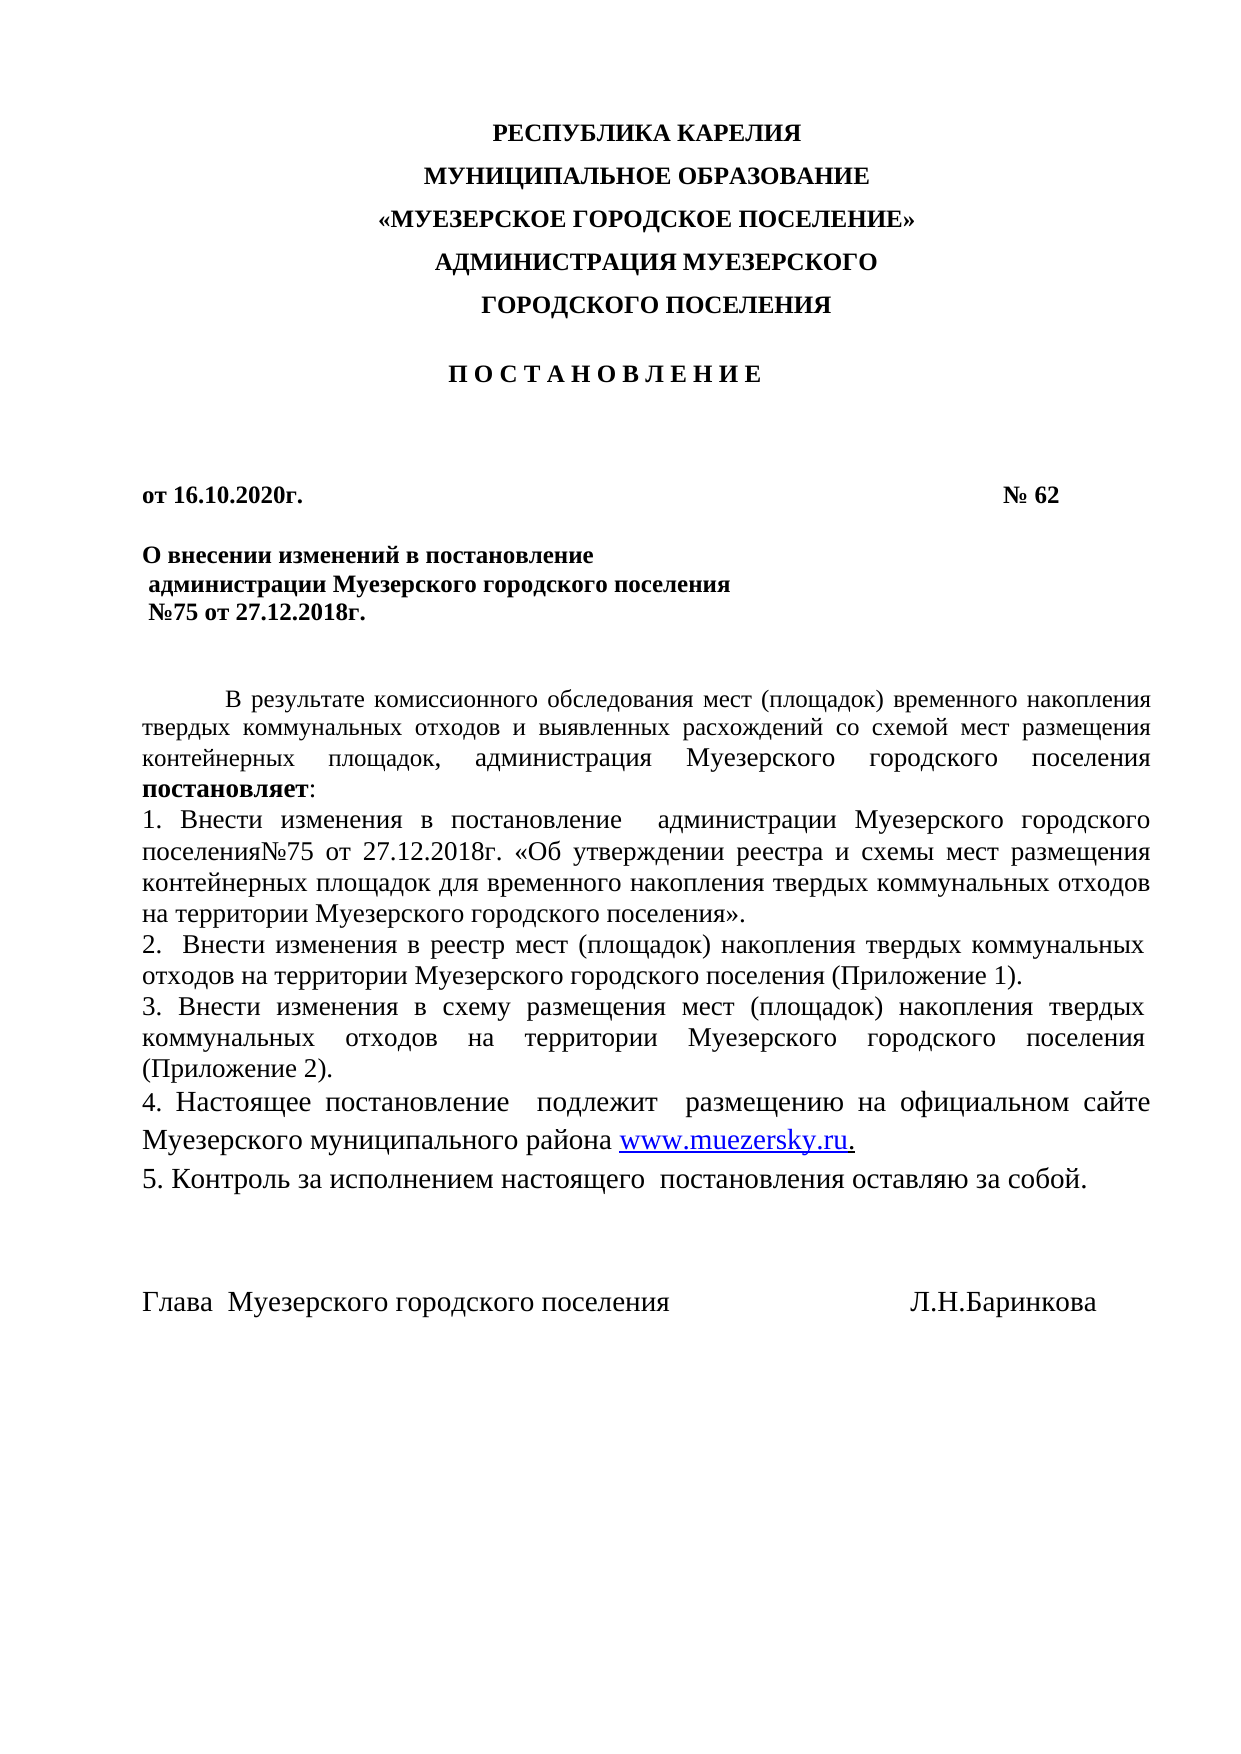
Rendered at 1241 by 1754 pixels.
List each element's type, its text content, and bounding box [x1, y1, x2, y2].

subtitle П О С Т А Н О В Л Е Н И Е [142, 359, 1152, 387]
text 3. Внести изменения в схему размещения мест (площадок) накопления твердых коммунальных отходов на территории Муезерского городского поселения (Приложение 2). [142, 990, 1146, 1084]
text 1. Внести изменения в постановление администрации Муезерского городского поселения№75 от 27.12.2018г. «Об утверждении реестра и схемы мест размещения контейнерных площадок для временного накопления твердых коммунальных отходов на территории Муезерского городского поселения». [142, 803, 1152, 928]
text «МУЕЗЕРСКОЕ ГОРОДСКОЕ ПОСЕЛЕНИЕ» [142, 204, 1152, 233]
text ГОРОДСКОГО ПОСЕЛЕНИЯ [161, 291, 1152, 319]
text РЕСПУБЛИКА КАРЕЛИЯ [142, 118, 1152, 147]
text 5. Контроль за исполнением настоящего постановления оставляю за собой. [142, 1161, 1152, 1194]
text Глава Муезерского городского поселения Л.Н.Баринкова [142, 1284, 1152, 1317]
text администрации Муезерского городского поселения [142, 569, 1152, 597]
text 4. Настоящее постановление подлежит размещению на официальном сайте Муезерского муниципального района www.muezersky.ru. [142, 1084, 1152, 1156]
text АДМИНИСТРАЦИЯ МУЕЗЕРСКОГО [161, 247, 1152, 276]
text МУНИЦИПАЛЬНОЕ ОБРАЗОВАНИЕ [142, 161, 1152, 190]
text В результате комиссионного обследования мест (площадок) временного накопления твердых коммунальных отходов и выявленных расхождений со схемой мест размещения контейнерных площадок, администрация Муезерского городского поселения постановляет: [142, 684, 1152, 803]
text 2. Внести изменения в реестр мест (площадок) накопления твердых коммунальных отходов на территории Муезерского городского поселения (Приложение 1). [142, 928, 1146, 990]
text О внесении изменений в постановление [142, 540, 1152, 569]
text от 16.10.2020г. № 62 [142, 480, 1152, 509]
text №75 от 27.12.2018г. [142, 597, 1152, 626]
